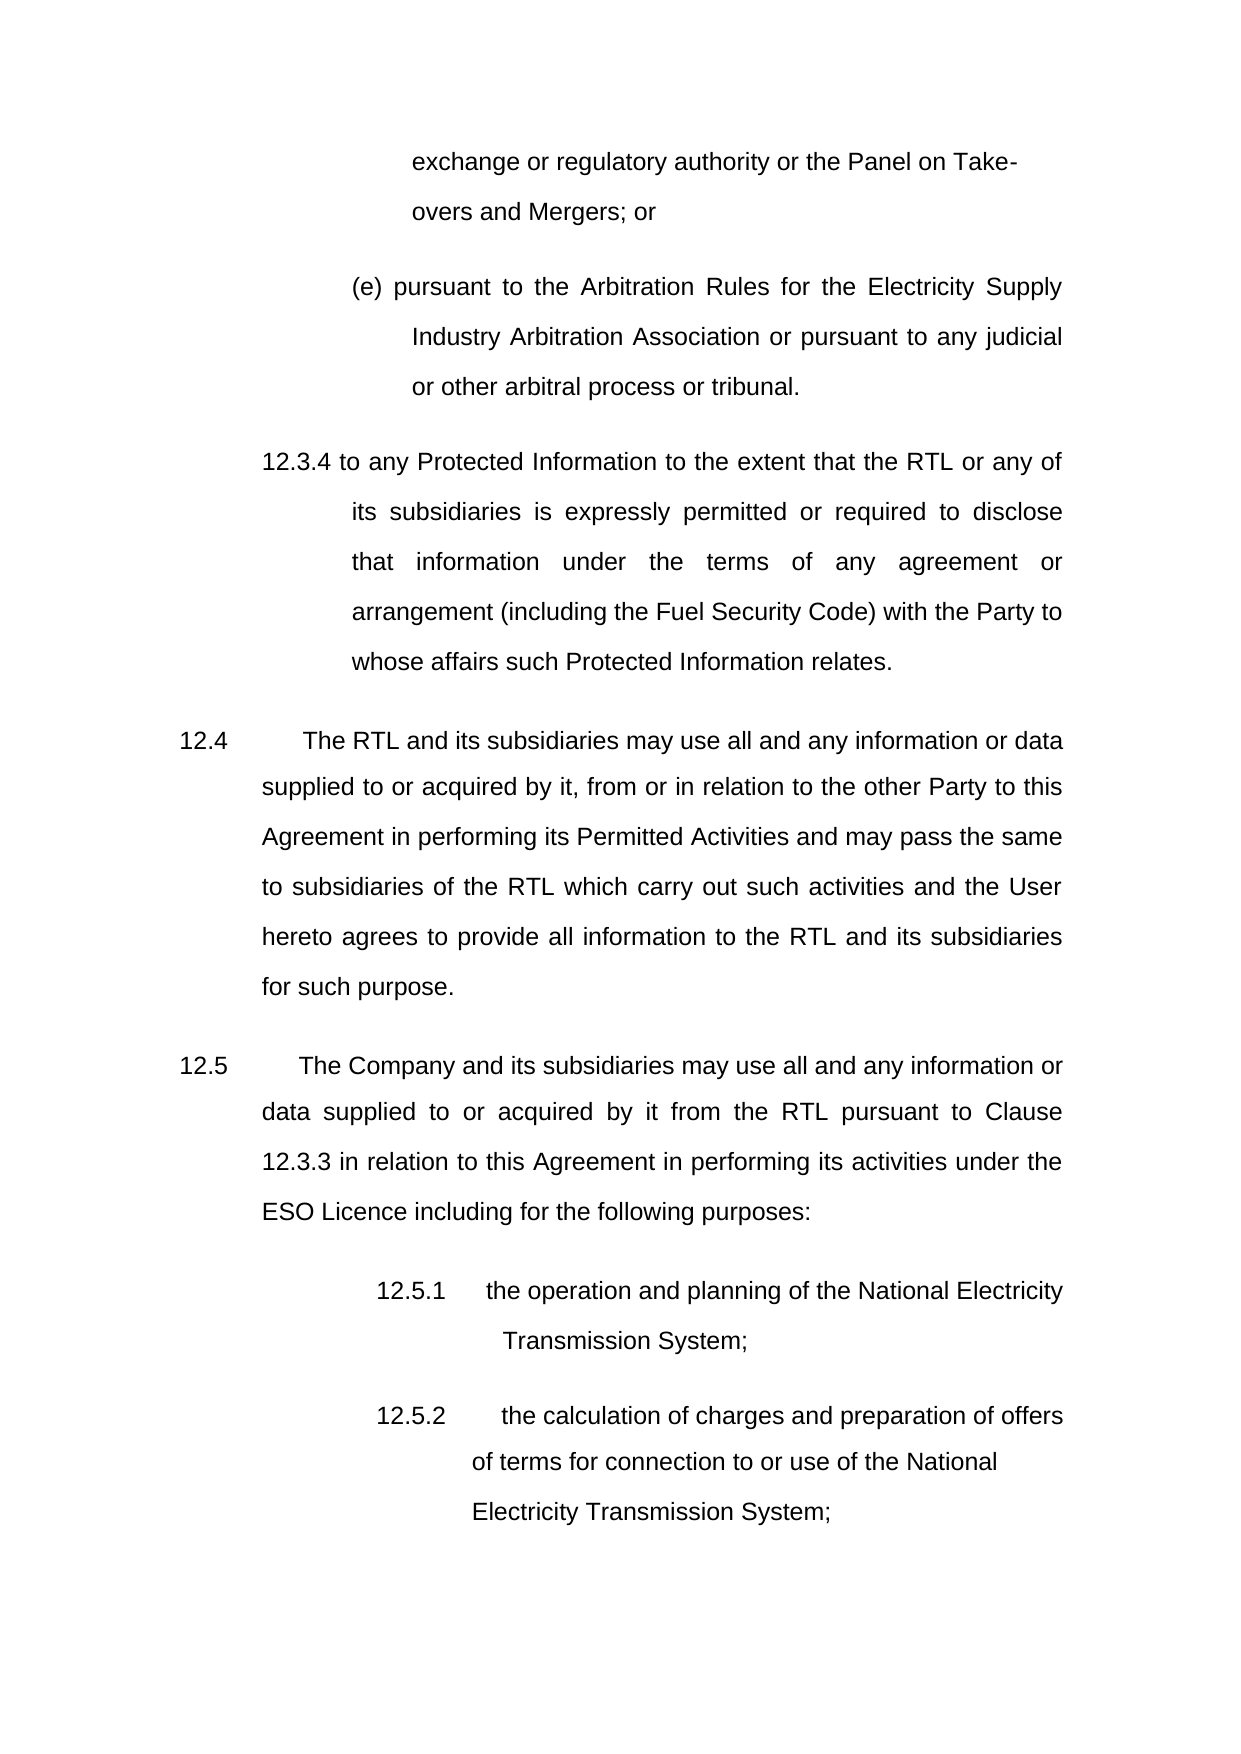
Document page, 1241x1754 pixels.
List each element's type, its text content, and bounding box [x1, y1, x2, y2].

text 12.5 The Company and its subsidiaries may use all and any information or [179, 1051, 1071, 1080]
text 12.3.4 to any Protected Information to the extent that the RTL or any of its subsidiaries is expressly permitted or required to disclose that information under the terms of any agreement or arrangement (including the Fuel Security Code) with the Party to whose affairs such Protected Information relates. [262, 430, 1064, 680]
text data supplied to or acquired by it from the RTL pursuant to Clause 12.3.3 in relation to this Agreement in performing its activities under the ESO Licence including for the following purposes: [262, 1080, 1064, 1230]
text exchange or regulatory authority or the Panel on Takeovers and Mergers; or [412, 130, 1064, 230]
text (e) pursuant to the Arbitration Rules for the Electricity Supply Industry Arbitration Association or pursuant to any judicial or other arbitral process or tribunal. [352, 255, 1064, 405]
text of terms for connection to or use of the National Electricity Transmission System; [472, 1430, 1064, 1530]
text supplied to or acquired by it, from or in relation to the other Party to this Agreement in performing its Permitted Activities and may pass the same to subsidiaries of the RTL which carry out such activities and the User hereto agrees to provide all information to the RTL and its subsidiaries for such purpose. [262, 755, 1064, 1005]
text 12.5.2 the calculation of charges and preparation of offers [352, 1401, 1071, 1430]
text Transmission System; [179, 1326, 1071, 1355]
text 12.4 The RTL and its subsidiaries may use all and any information or data [179, 726, 1071, 755]
text 12.5.1 the operation and planning of the National Electricity [352, 1276, 1071, 1305]
